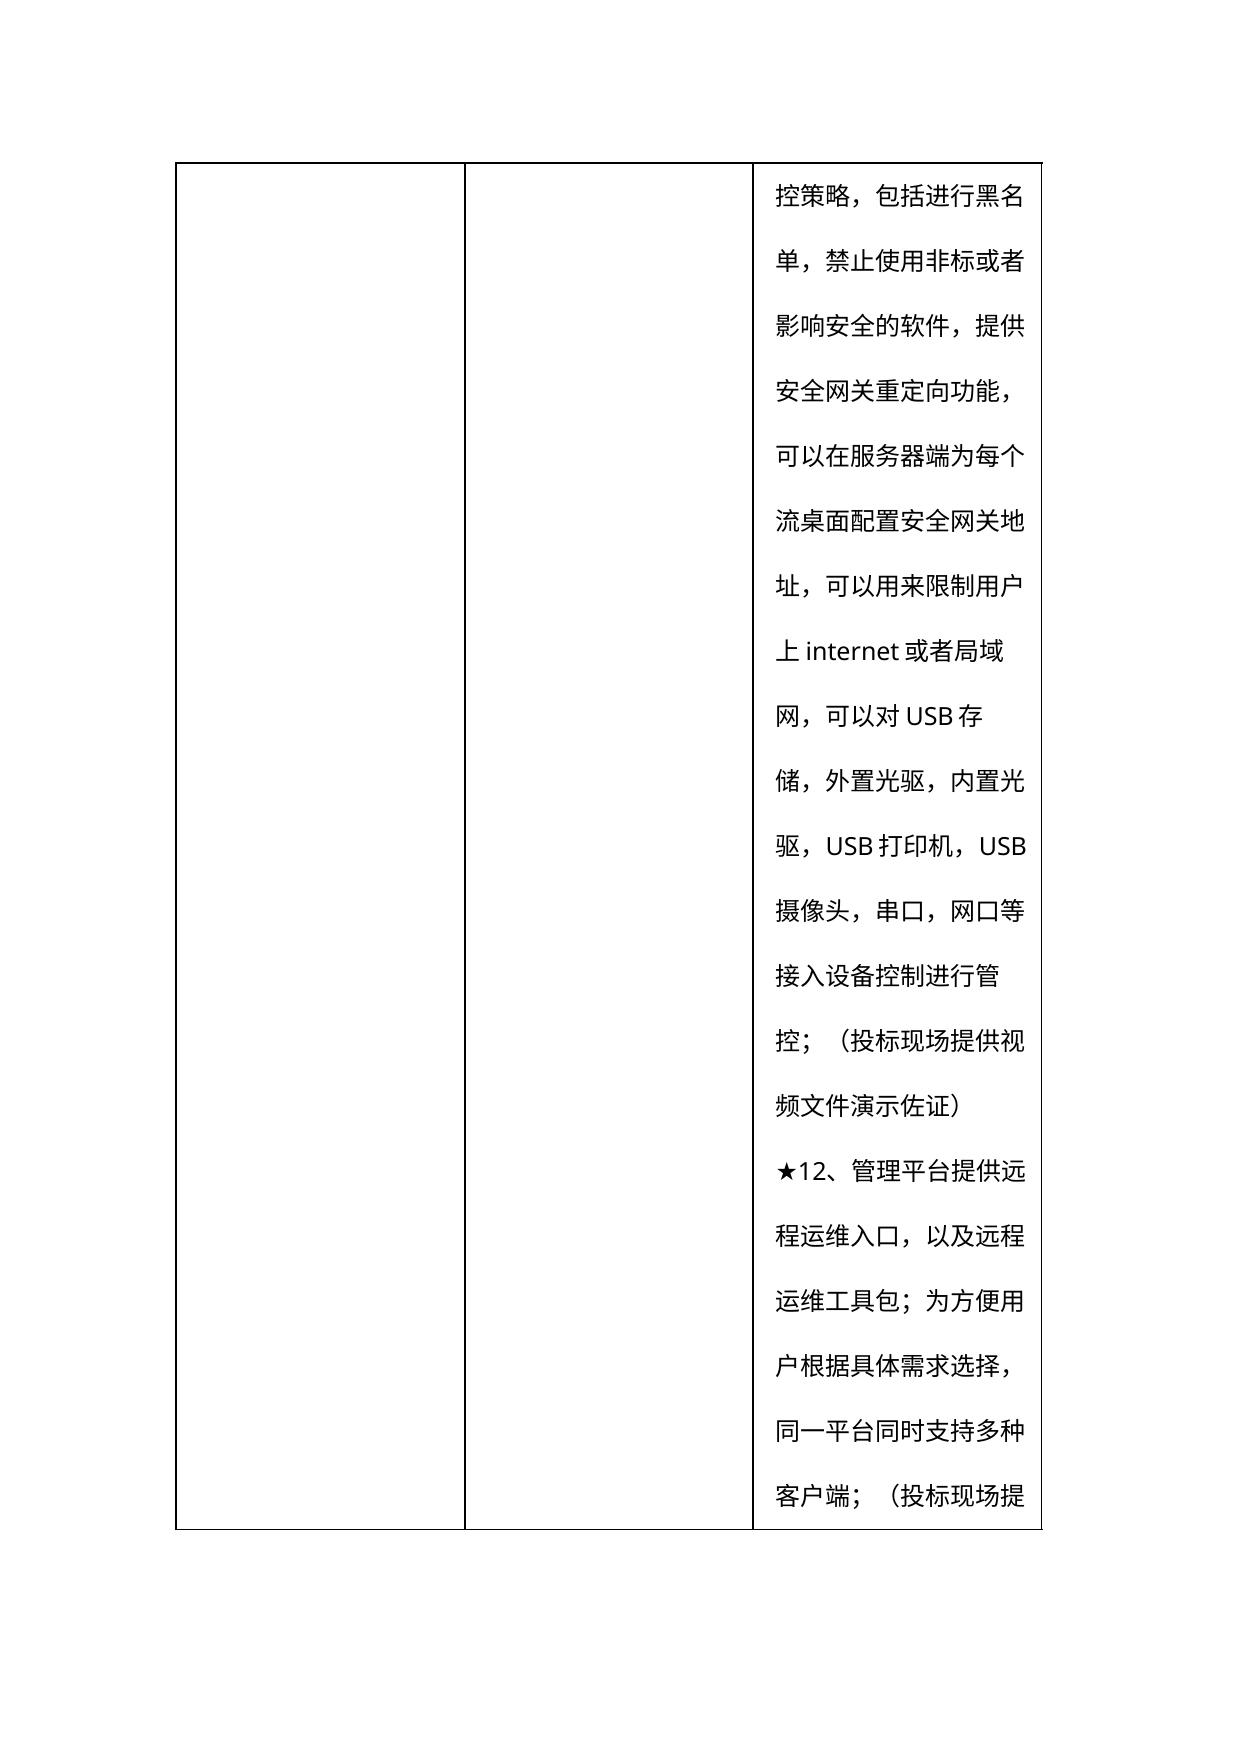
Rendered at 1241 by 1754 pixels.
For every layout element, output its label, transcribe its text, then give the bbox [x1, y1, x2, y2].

table_cell [177, 164, 464, 1528]
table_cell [754, 164, 1041, 1528]
table_cell 2 [466, 164, 752, 1528]
